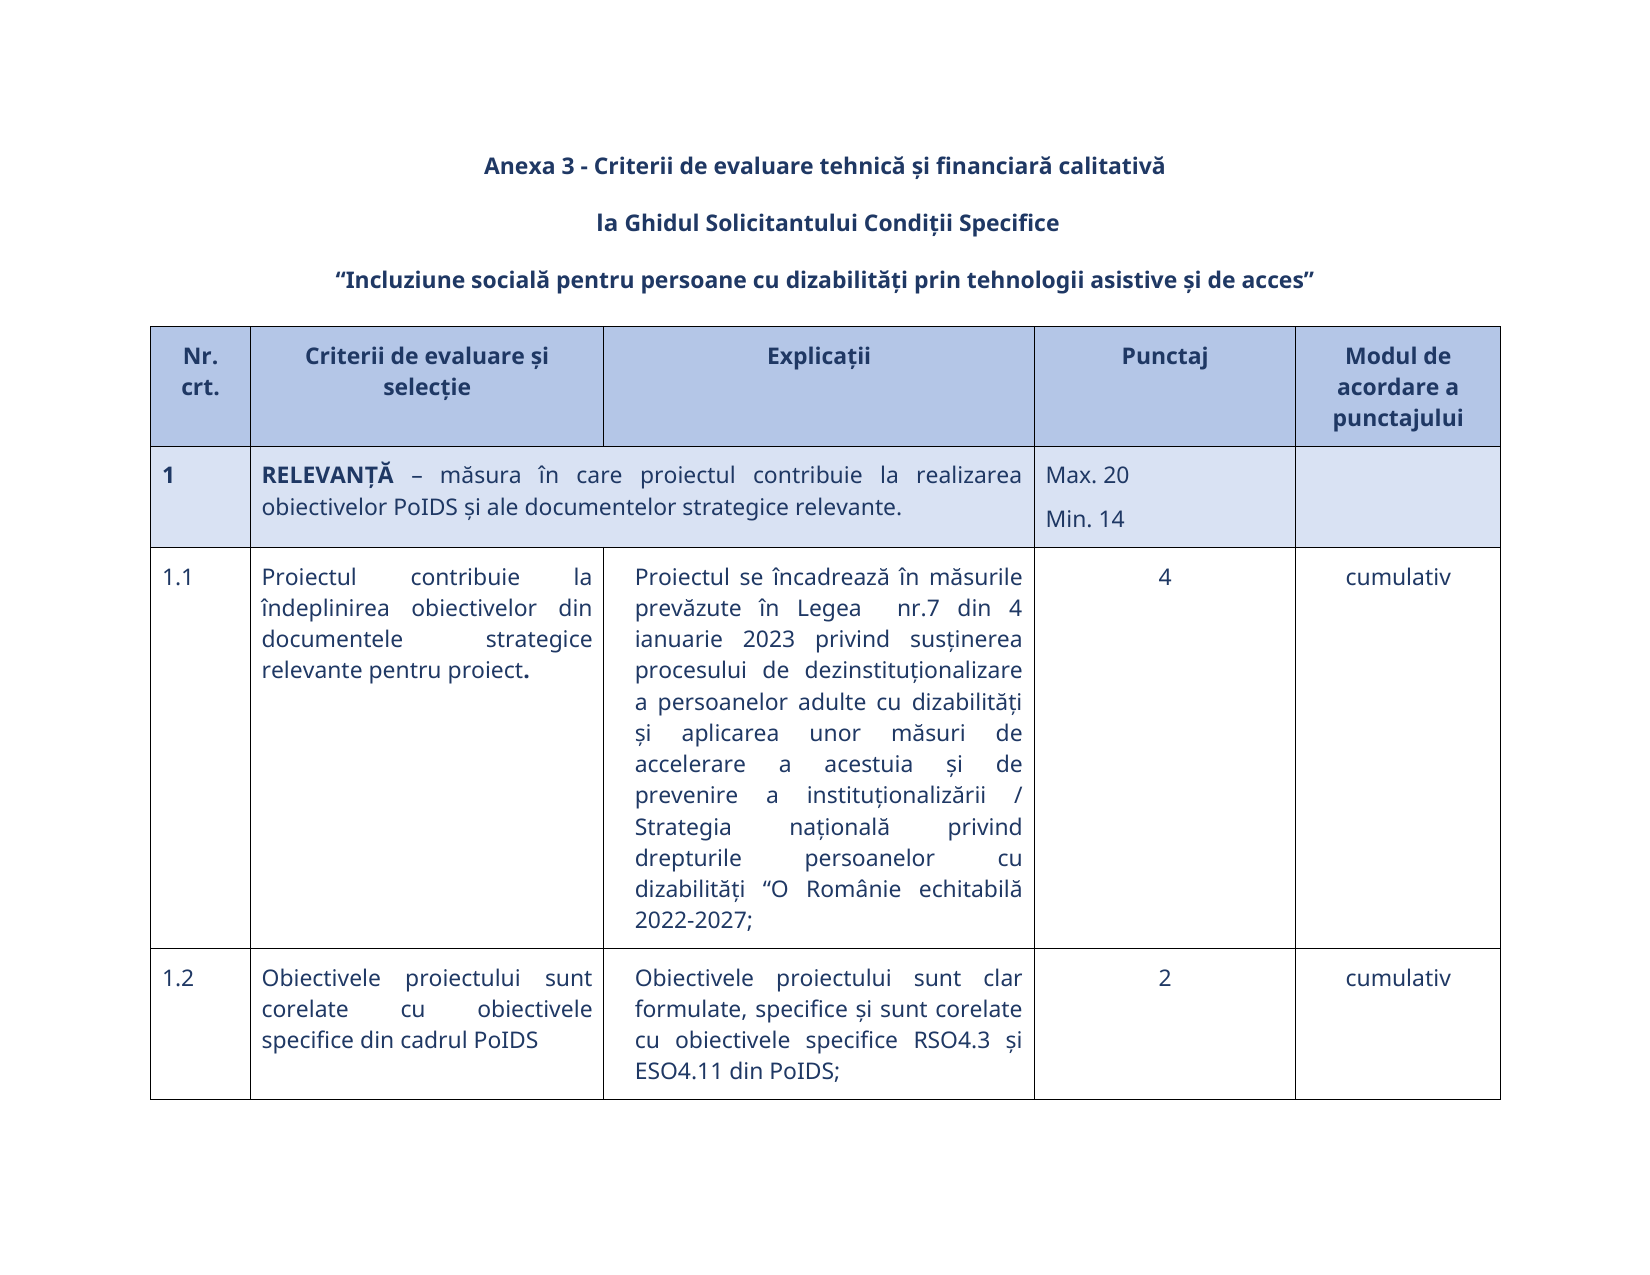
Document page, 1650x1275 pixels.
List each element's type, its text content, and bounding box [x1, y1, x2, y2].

table_cell Obiectivele proiectului sunt clar formulate, specifice și sunt corelate cu obiectivele specifice RSO4.3 și ESO4.11 din PoIDS; [604, 949, 1034, 1099]
table_cell Max. 20 Min. 14 [1035, 447, 1295, 547]
text Anexa 3 - Criterii de evaluare tehnică și financiară calitativă [150, 150, 1500, 181]
table_header Punctaj [1035, 327, 1295, 446]
text la Ghidul Solicitantului Condiții Specifice [150, 207, 1500, 238]
table_cell 1.1 [151, 548, 250, 948]
table_cell cumulativ [1296, 548, 1500, 948]
table_cell 4 [1035, 548, 1295, 948]
table_cell 1.2 [151, 949, 250, 1099]
table_cell 1 [151, 447, 250, 547]
text “Incluziune socială pentru persoane cu dizabilități prin tehnologii asistive și de acces” [150, 263, 1500, 295]
table_cell Proiectul se încadrează în măsurile prevăzute în Legea nr.7 din 4 ianuarie 2023 privind susținerea procesului de dezinstituționalizare a persoanelor adulte cu dizabilități și aplicarea unor măsuri de accelerare a acestuia și de prevenire a instituționalizării / Strategia națională privind drepturile persoanelor cu dizabilități “O Românie echitabilă 2022-2027; [604, 548, 1034, 948]
table_cell 2 [1035, 949, 1295, 1099]
table_cell RELEVANȚĂ – măsura în care proiectul contribuie la realizarea obiectivelor PoIDS și ale documentelor strategice relevante. [251, 447, 1034, 547]
table_header Criterii de evaluare și selecție [251, 327, 603, 446]
table_header Explicații [604, 327, 1034, 446]
table_header Nr. crt. [151, 327, 250, 446]
table_cell cumulativ [1296, 949, 1500, 1099]
table_header Modul de acordare a punctajului [1296, 327, 1500, 446]
table_cell Obiectivele proiectului sunt corelate cu obiectivele specifice din cadrul PoIDS [251, 949, 603, 1099]
table_cell [1296, 447, 1500, 547]
table_cell Proiectul contribuie la îndeplinirea obiectivelor din documentele strategice relevante pentru proiect. [251, 548, 603, 948]
